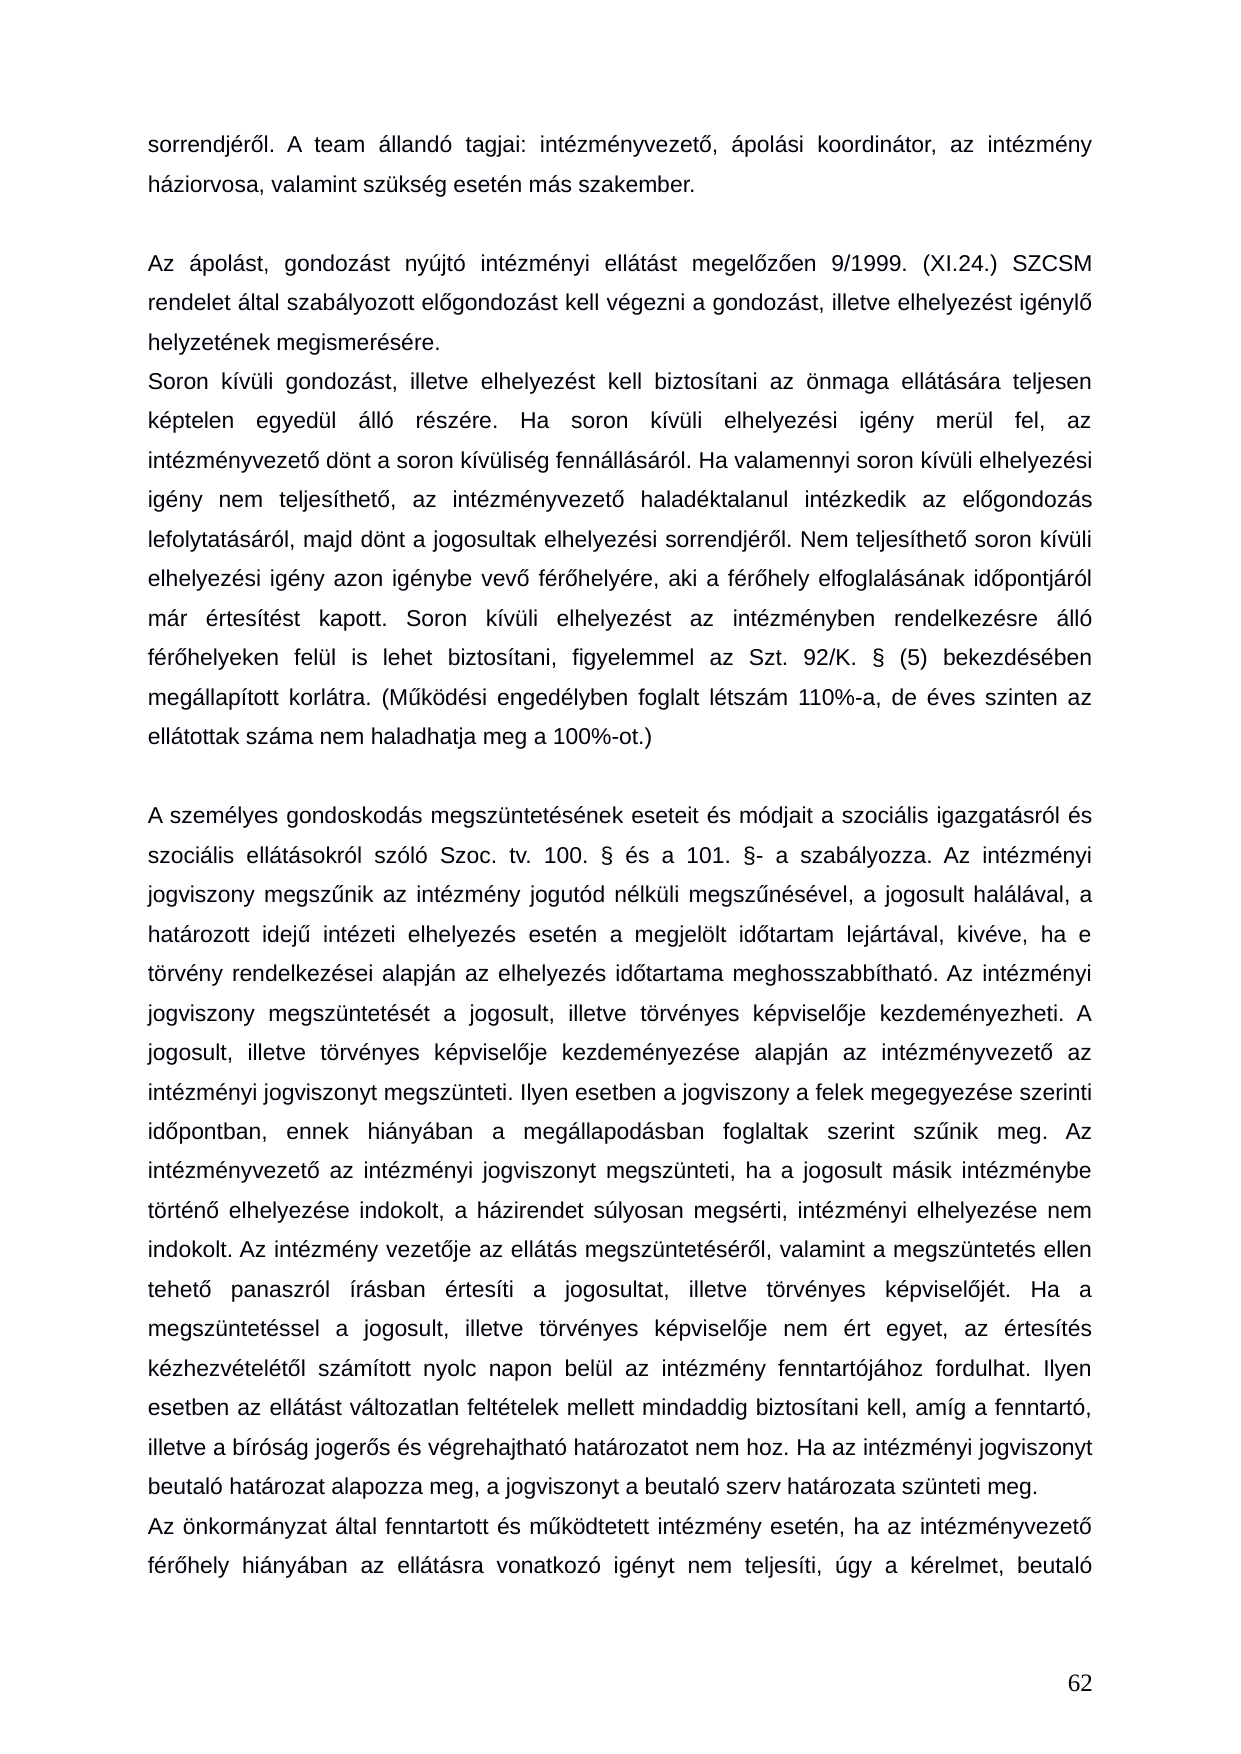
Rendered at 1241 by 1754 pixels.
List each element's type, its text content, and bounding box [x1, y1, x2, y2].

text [148, 1513, 1093, 1579]
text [148, 131, 1093, 197]
text Az ápolást, gondozást nyújtó intézményi ellátást megelőzően 9/1999. (XI.24.) SZCSM rendelet által szabályozott előgondozást kell végezni a gondozást, illetve elhelyezést igénylő helyzetének megismerésére. [148, 249, 1093, 355]
text Soron kívüli gondozást, illetve elhelyezést kell biztosítani az önmaga ellátására teljesen képtelen egyedül álló részére. Ha soron kívüli elhelyezési igény merül fel, az intézményvezető dönt a soron kívüliség fennállásáról. Ha valamennyi soron kívüli elhelyezési igény nem teljesíthető, az intézményvezető haladéktalanul intézkedik az előgondozás lefolytatásáról, majd dönt a jogosultak elhelyezési sorrendjéről. Nem teljesíthető soron kívüli elhelyezési igény azon igénybe vevő férőhelyére, aki a férőhely elfoglalásának időpontjáról már értesítést kapott. Soron kívüli elhelyezést az intézményben rendelkezésre álló férőhelyeken felül is lehet biztosítani, figyelemmel az Szt. 92/K. § (5) bekezdésében megállapított korlátra. (Működési engedélyben foglalt létszám 110%-a, de éves szinten az ellátottak száma nem haladhatja meg a 100%-ot.) [148, 368, 1093, 749]
text A személyes gondoskodás megszüntetésének eseteit és módjait a szociális igazgatásról és szociális ellátásokról szóló Szoc. tv. 100. § és a 101. §- a szabályozza. Az intézményi jogviszony megszűnik az intézmény jogutód nélküli megszűnésével, a jogosult halálával, a határozott idejű intézeti elhelyezés esetén a megjelölt időtartam lejártával, kivéve, ha e törvény rendelkezései alapján az elhelyezés időtartama meghosszabbítható. Az intézményi jogviszony megszüntetését a jogosult, illetve törvényes képviselője kezdeményezheti. A jogosult, illetve törvényes képviselője kezdeményezése alapján az intézményvezető az intézményi jogviszonyt megszünteti. Ilyen esetben a jogviszony a felek megegyezése szerinti időpontban, ennek hiányában a megállapodásban foglaltak szerint szűnik meg. Az intézményvezető az intézményi jogviszonyt megszünteti, ha a jogosult másik intézménybe történő elhelyezése indokolt, a házirendet súlyosan megsérti, intézményi elhelyezése nem indokolt. Az intézmény vezetője az ellátás megszüntetéséről, valamint a megszüntetés ellen tehető panaszról írásban értesíti a jogosultat, illetve törvényes képviselőjét. Ha a megszüntetéssel a jogosult, illetve törvényes képviselője nem ért egyet, az értesítés kézhezvételétől számított nyolc napon belül az intézmény fenntartójához fordulhat. Ilyen esetben az ellátást változatlan feltételek mellett mindaddig biztosítani kell, amíg a fenntartó, illetve a bíróság jogerős és végrehajtható határozatot nem hoz. Ha az intézményi jogviszonyt beutaló határozat alapozza meg, a jogviszonyt a beutaló szerv határozata szünteti meg. [148, 802, 1093, 1500]
